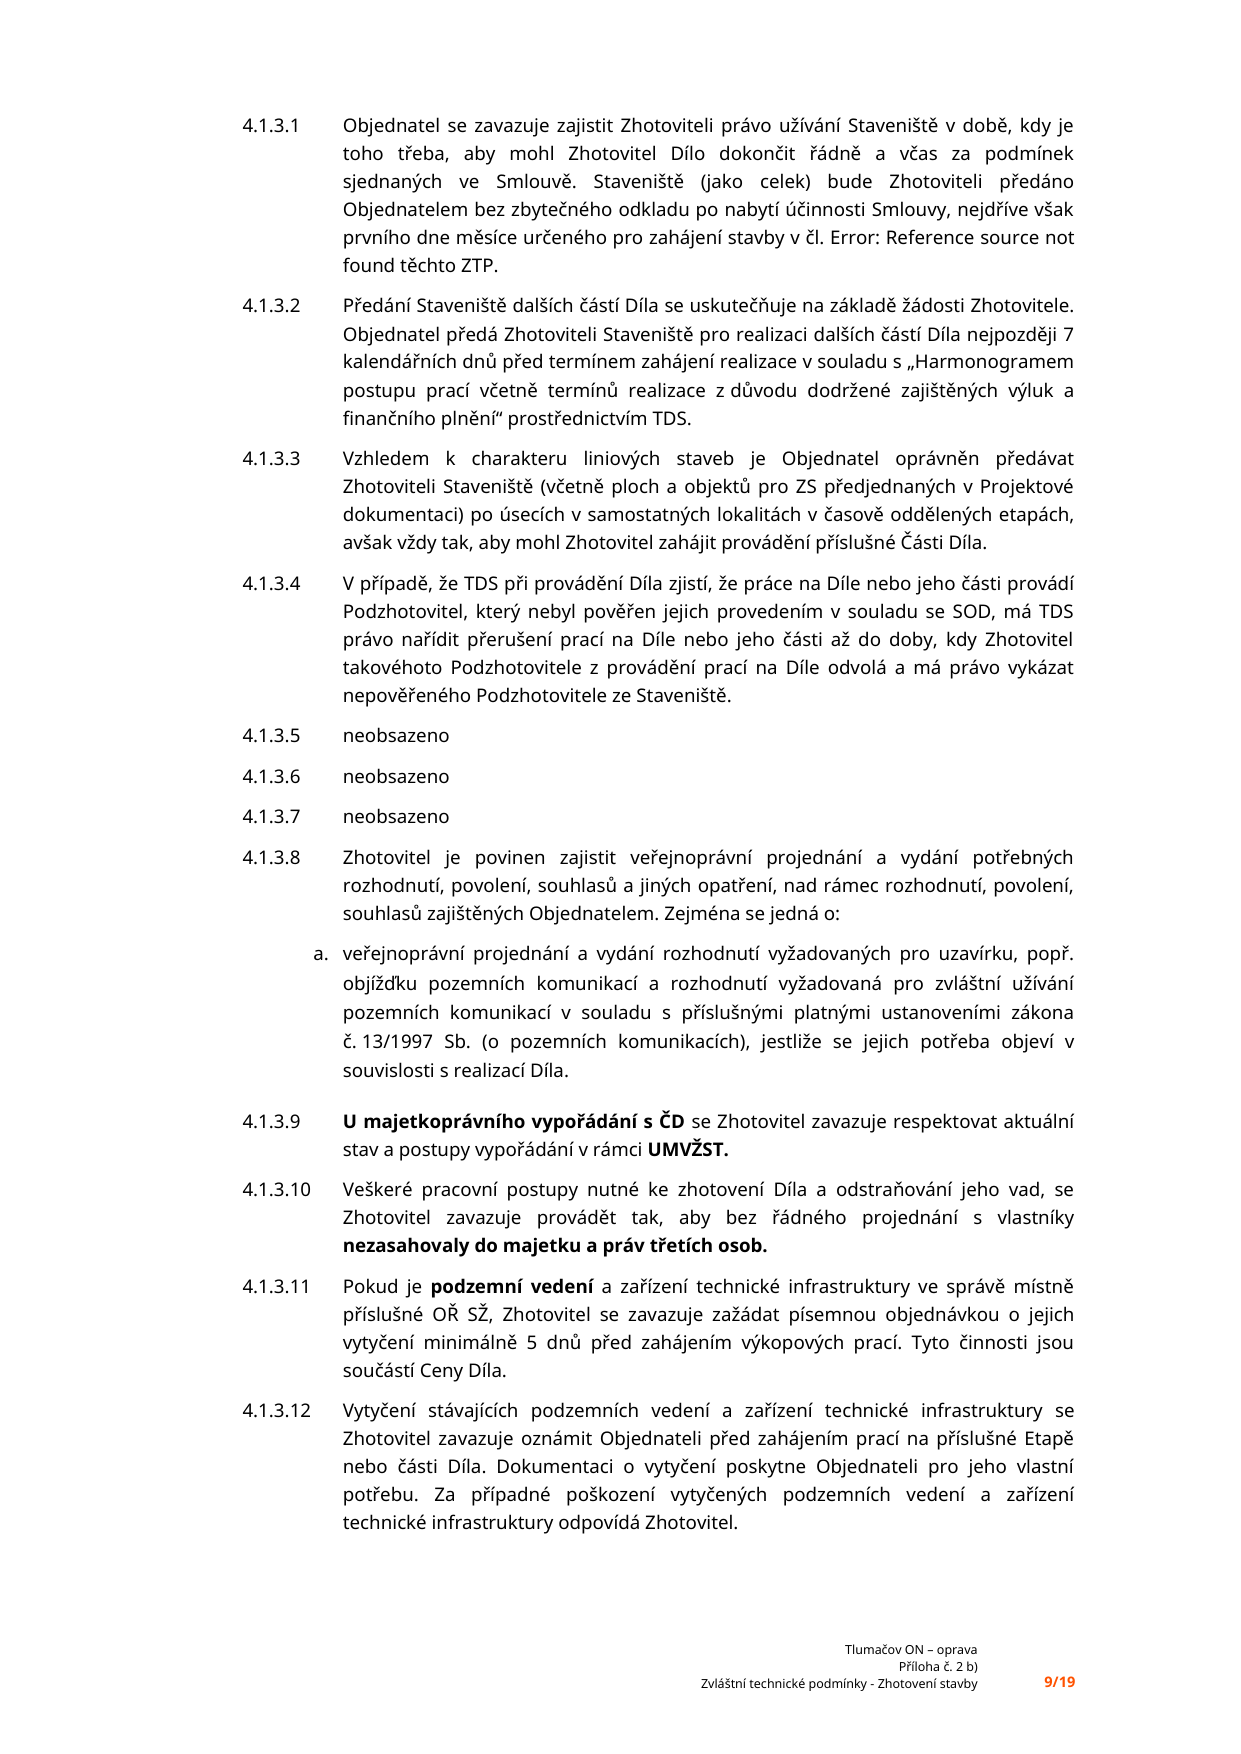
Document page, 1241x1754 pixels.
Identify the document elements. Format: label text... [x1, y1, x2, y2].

text U majetkoprávního vypořádání s ČD se Zhotovitel zavazuje respektovat aktuální stav a postupy vypořádání v rámci UMVŽST. [242, 1108, 1075, 1161]
text neobsazeno [242, 723, 1075, 748]
text Pokud je podzemní vedení a zařízení technické infrastruktury ve správě místně příslušné OŘ SŽ, Zhotovitel se zavazuje zažádat písemnou objednávkou o jejich vytyčení minimálně 5 dnů před zahájením výkopových prací. Tyto činnosti jsou součástí Ceny Díla. [242, 1273, 1075, 1383]
text Vzhledem k charakteru liniových staveb je Objednatel oprávněn předávat Zhotoviteli Staveniště (včetně ploch a objektů pro ZS předjednaných v Projektové dokumentaci) po úsecích v samostatných lokalitách v časově oddělených etapách, avšak vždy tak, aby mohl Zhotovitel zahájit provádění příslušné Části Díla. [242, 445, 1075, 555]
text neobsazeno [242, 763, 1075, 789]
text Veškeré pracovní postupy nutné ke zhotovení Díla a odstraňování jeho vad, se Zhotovitel zavazuje provádět tak, aby bez řádného projednání s vlastníky nezasahovaly do majetku a práv třetích osob. [242, 1176, 1075, 1258]
text Předání Staveniště dalších částí Díla se uskutečňuje na základě žádosti Zhotovitele. Objednatel předá Zhotoviteli Staveniště pro realizaci dalších částí Díla nejpozději 7 kalendářních dnů před termínem zahájení realizace v souladu s „Harmonogramem postupu prací včetně termínů realizace z důvodu dodržené zajištěných výluk a finančního plnění“ prostřednictvím TDS. [242, 293, 1075, 430]
list veřejnoprávní projednání a vydání rozhodnutí vyžadovaných pro uzavírku, popř. objížďku pozemních komunikací a rozhodnutí vyžadovaná pro zvláštní užívání pozemních komunikací v souladu s příslušnými platnými ustanoveními zákona č. 13/1997 Sb. (o pozemních komunikacích), jestliže se jejich potřeba objeví v souvislosti s realizací Díla. [313, 941, 1075, 1083]
text Vytyčení stávajících podzemních vedení a zařízení technické infrastruktury se Zhotovitel zavazuje oznámit Objednateli před zahájením prací na příslušné Etapě nebo části Díla. Dokumentaci o vytyčení poskytne Objednateli pro jeho vlastní potřebu. Za případné poškození vytyčených podzemních vedení a zařízení technické infrastruktury odpovídá Zhotovitel. [242, 1398, 1075, 1535]
text V případě, že TDS při provádění Díla zjistí, že práce na Díle nebo jeho části provádí Podzhotovitel, který nebyl pověřen jejich provedením v souladu se SOD, má TDS právo nařídit přerušení prací na Díle nebo jeho části až do doby, kdy Zhotovitel takovéhoto Podzhotovitele z provádění prací na Díle odvolá a má právo vykázat nepověřeného Podzhotovitele ze Staveniště. [242, 570, 1075, 708]
text Zhotovitel je povinen zajistit veřejnoprávní projednání a vydání potřebných rozhodnutí, povolení, souhlasů a jiných opatření, nad rámec rozhodnutí, povolení, souhlasů zajištěných Objednatelem. Zejména se jedná o: [242, 844, 1075, 926]
text neobsazeno [242, 804, 1075, 829]
